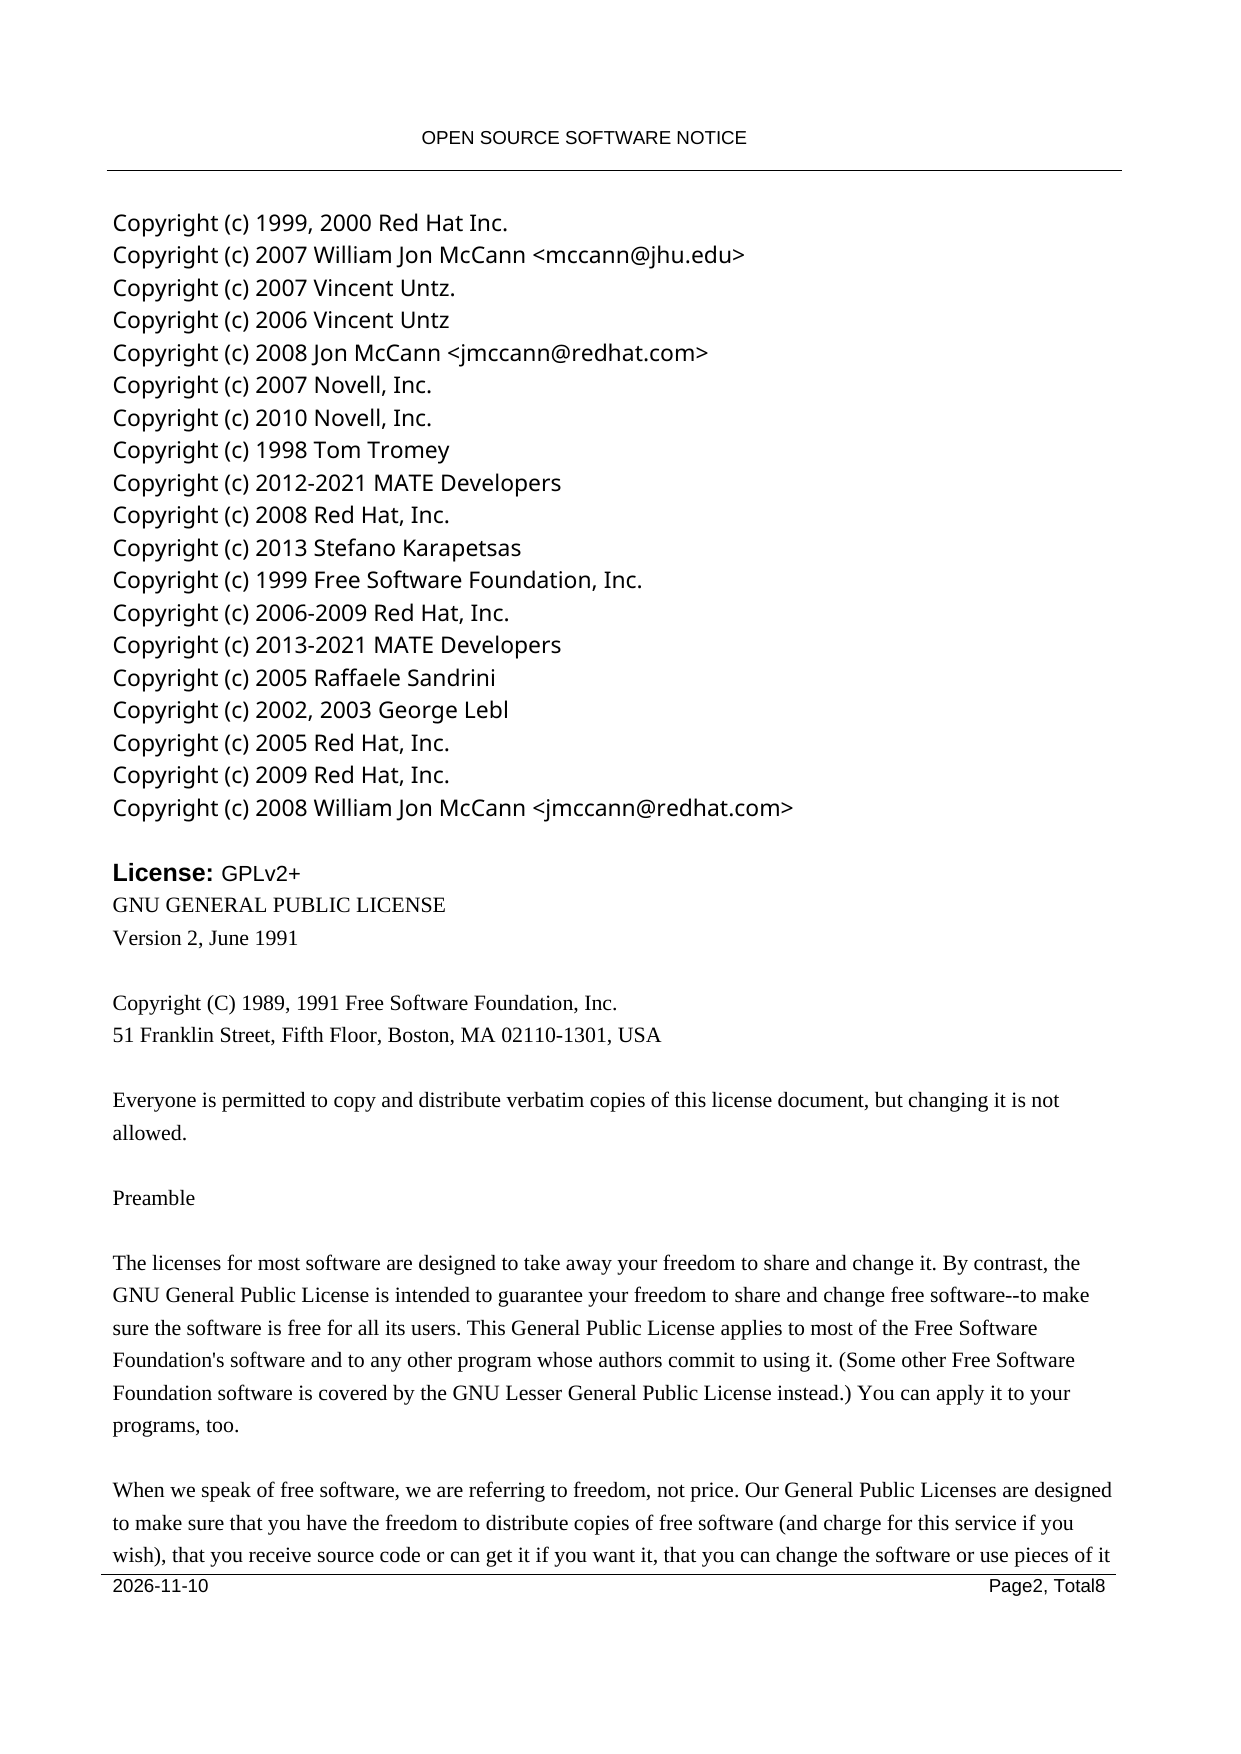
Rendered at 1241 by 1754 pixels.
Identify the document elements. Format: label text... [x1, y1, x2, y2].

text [112, 889, 1128, 1571]
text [112, 206, 1128, 856]
text License: GPLv2+ [112, 856, 1128, 889]
